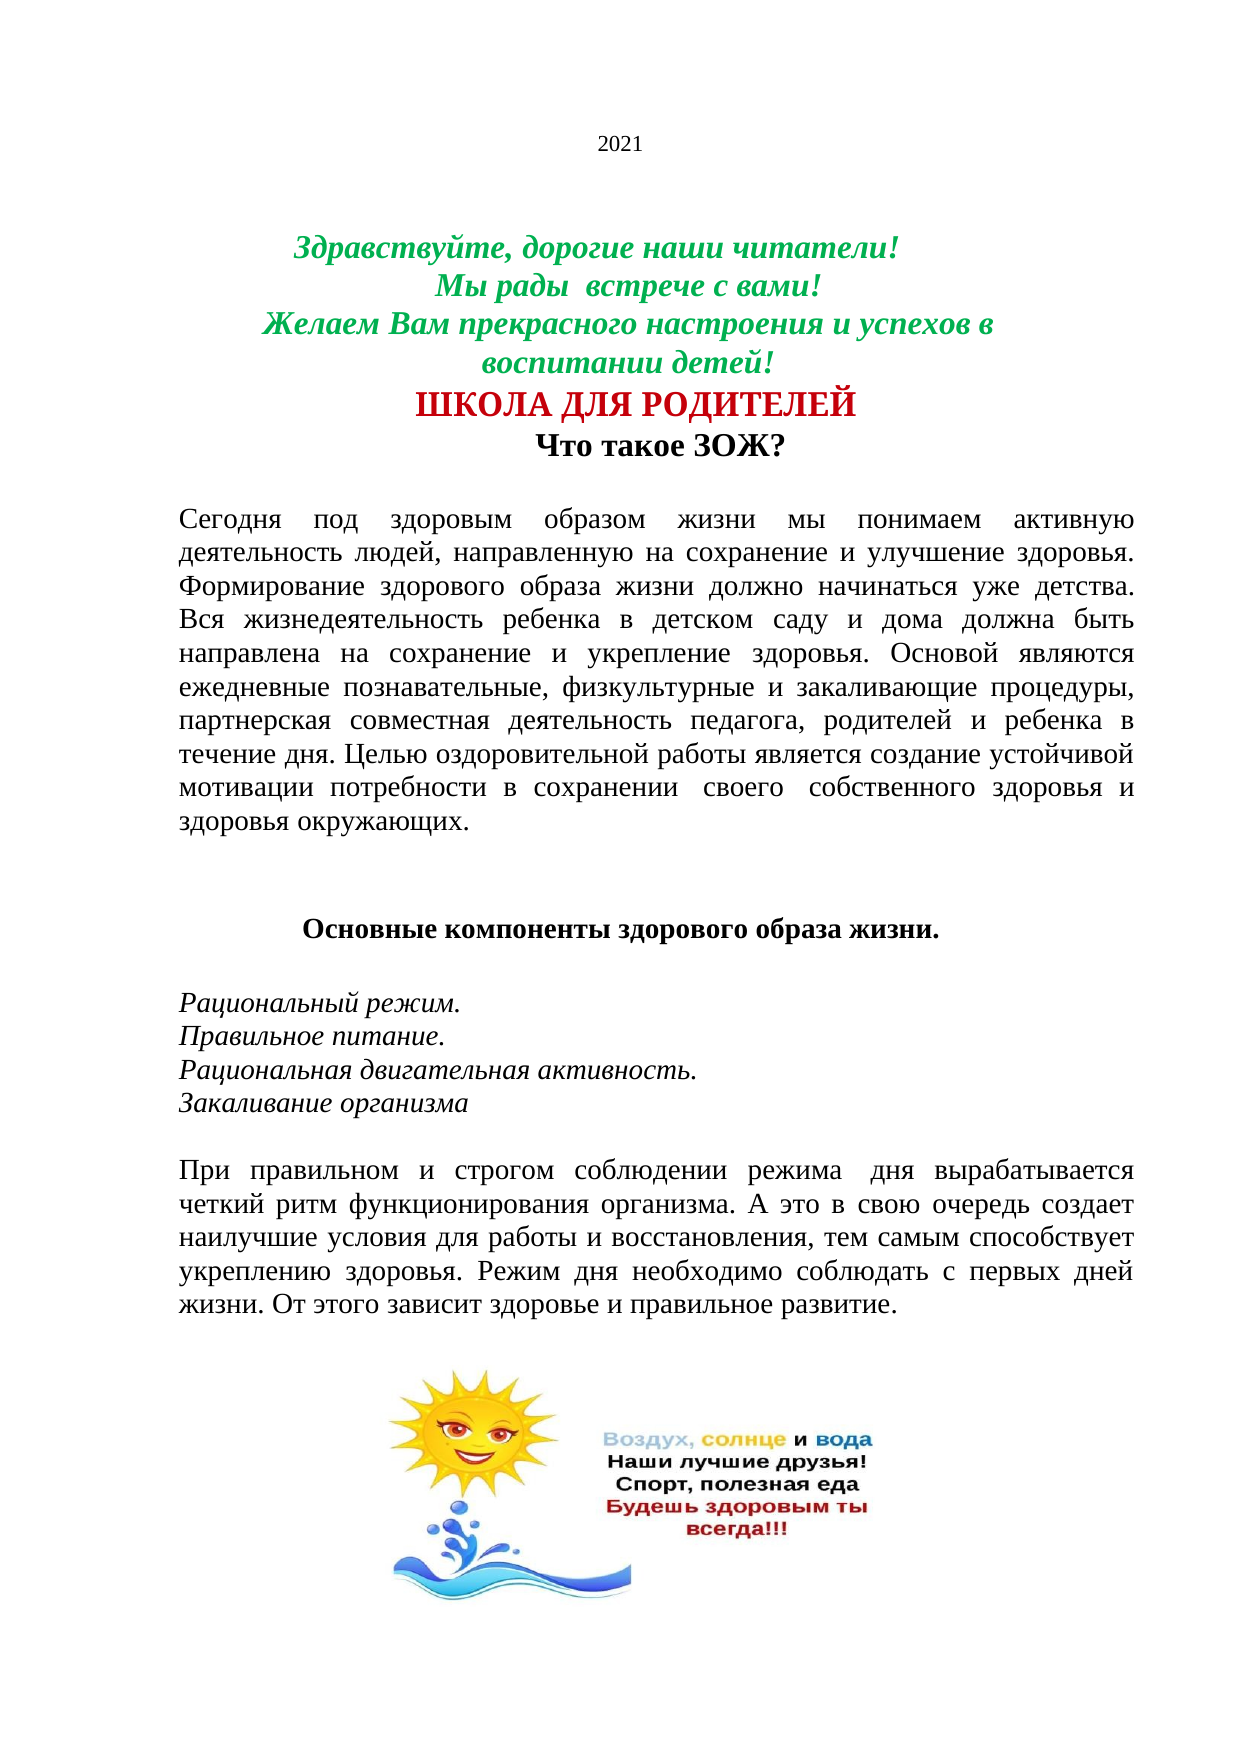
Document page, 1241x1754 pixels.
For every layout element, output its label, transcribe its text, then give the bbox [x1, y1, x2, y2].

text Что такое ЗОЖ? [169, 426, 1152, 464]
picture [379, 1365, 893, 1607]
text ШКОЛА ДЛЯ РОДИТЕЛЕЙ [143, 380, 1128, 425]
text Закаливание организма [179, 1085, 1134, 1119]
text Рациональная двигательная активность. [179, 1052, 1134, 1085]
text 2021 [75, 130, 1165, 156]
text Рациональный режим. [179, 985, 484, 1018]
text Желаем Вам прекрасного настроения и успехов в воспитании детей! [169, 304, 1088, 380]
text Правильное питание. [179, 1018, 484, 1052]
text Сегодня под здоровым образом жизни мы понимаем активную деятельность людей, направленную на сохранение и улучшение здоровья. Формирование здорового образа жизни должно начинаться уже детства. Вся жизнедеятельность ребенка в детском саду и дома должна быть направлена на сохранение и укрепление здоровья. Основой являются ежедневные познавательные, физкультурные и закаливающие процедуры, партнерская совместная деятельность педагога, родителей и ребенка в течение дня. Целью оздоровительной работы является создание устойчивой мотивации потребности в сохранении своего собственного здоровья и здоровья окружающих. [179, 501, 1135, 836]
text Здравствуйте, дорогие наши читатели! [83, 227, 1111, 265]
text При правильном и строгом соблюдении режима дня вырабатывается четкий ритм функционирования организма. А это в свою очередь создает наилучшие условия для работы и восстановления, тем самым способствует укреплению здоровья. Режим дня необходимо соблюдать с первых дней жизни. От этого зависит здоровье и правильное развитие. [179, 1152, 1134, 1320]
text Основные компоненты здорового образа жизни. [302, 908, 1165, 946]
text Мы рады встрече с вами! [143, 265, 1114, 304]
